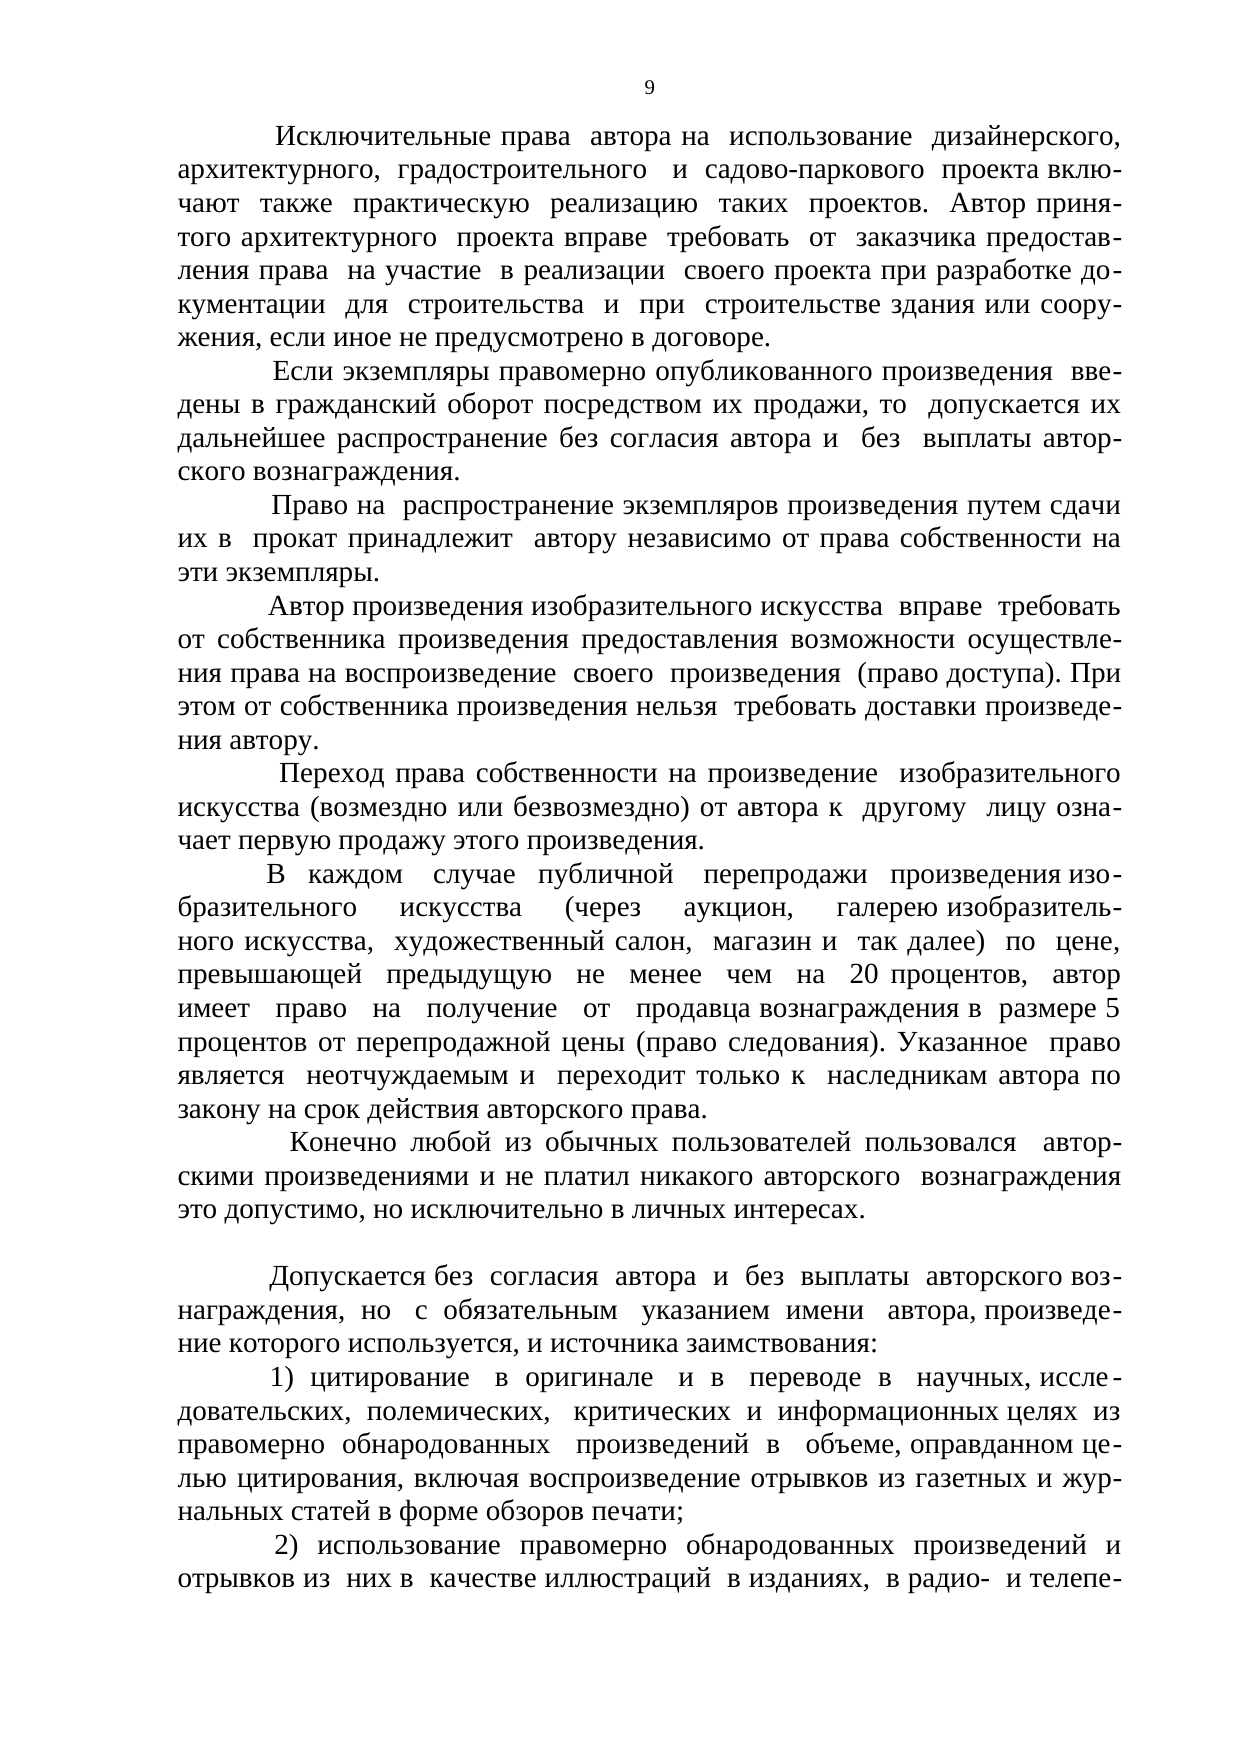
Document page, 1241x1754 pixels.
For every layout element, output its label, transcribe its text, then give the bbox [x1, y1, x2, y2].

text Автор произведения изобразительного искусства вправе требовать от собственника произведения предоставления возможности осуществления права на воспроизведение своего произведения (право доступа). При этом от собственника произведения нельзя требовать доставки произведения автору. [177, 588, 1122, 755]
text В каждом случае публичной перепродажи произведения изобразительного искусства (через аукцион, галерею изобразительного искусства, художественный салон, магазин и так далее) по цене, превышающей предыдущую не менее чем на 20 процентов, автор имеет право на получение от продавца вознаграждения в размере 5 процентов от перепродажной цены (право следования). Указанное право является неотчуждаемым и переходит только к наследникам автора по закону на срок действия авторского права. [177, 856, 1122, 1124]
text Допускается без согласия автора и без выплаты авторского вознаграждения, но с обязательным указанием имени автора, произведение которого используется, и источника заимствования: [177, 1258, 1122, 1359]
text Конечно любой из обычных пользователей пользовался авторскими произведениями и не платил никакого авторского вознаграждения это допустимо, но исключительно в личных интересах. [177, 1124, 1122, 1225]
text Если экземпляры правомерно опубликованного произведения введены в гражданский оборот посредством их продажи, то допускается их дальнейшее распространение без согласия автора и без выплаты авторского вознаграждения. [177, 353, 1122, 487]
text Переход права собственности на произведение изобразительного искусства (возмездно или безвозмездно) от автора к другому лицу означает первую продажу этого произведения. [177, 755, 1122, 856]
text Право на распространение экземпляров произведения путем сдачи их в прокат принадлежит автору независимо от права собственности на эти экземпляры. [177, 487, 1122, 588]
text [177, 1527, 1122, 1594]
text Исключительные права автора на использование дизайнерского, архитектурного, градостроительного и садово-паркового проекта включают также практическую реализацию таких проектов. Автор принятого архитектурного проекта вправе требовать от заказчика предоставления права на участие в реализации своего проекта при разработке документации для строительства и при строительстве здания или сооружения, если иное не предусмотрено в договоре. [177, 118, 1122, 353]
text 1) цитирование в оригинале и в переводе в научных, исследовательских, полемических, критических и информационных целях из правомерно обнародованных произведений в объеме, оправданном целью цитирования, включая воспроизведение отрывков из газетных и журнальных статей в форме обзоров печати; [177, 1359, 1122, 1527]
